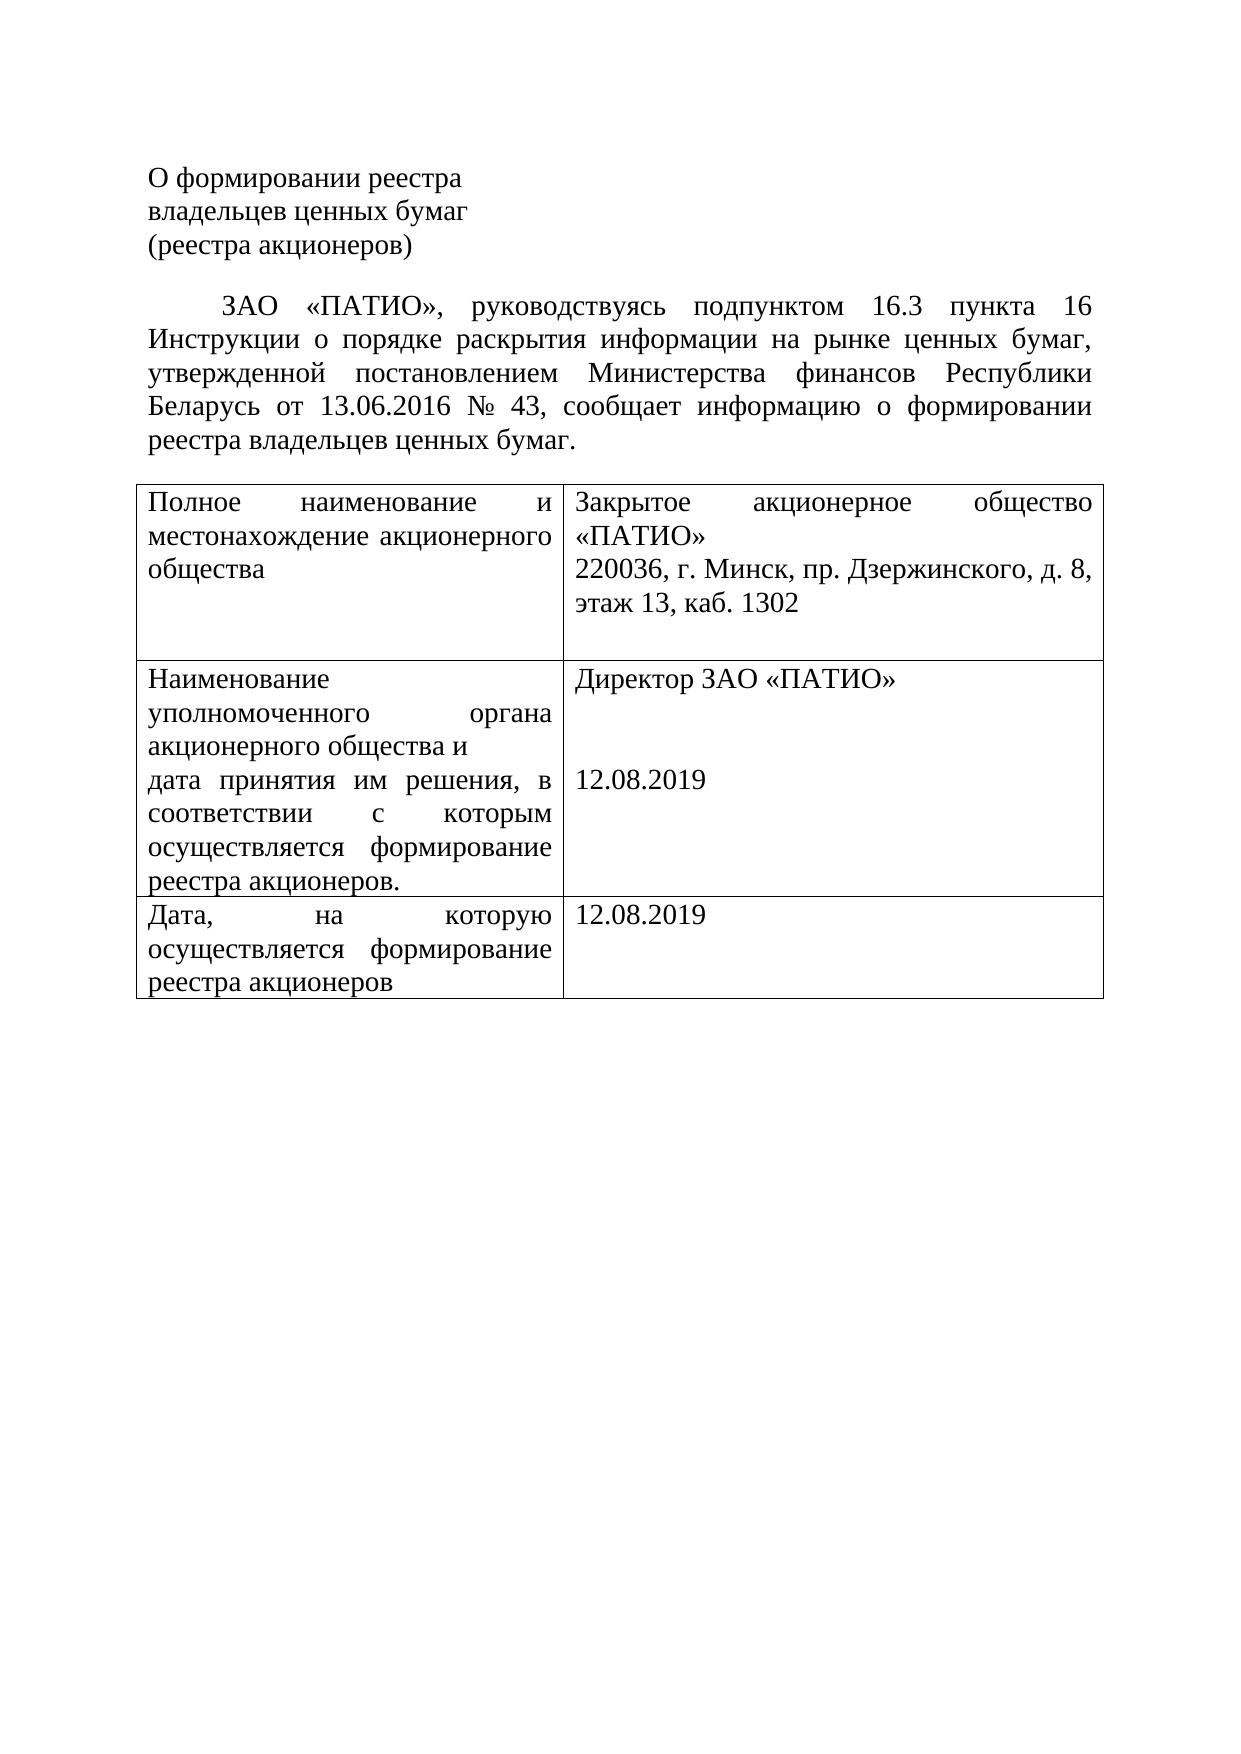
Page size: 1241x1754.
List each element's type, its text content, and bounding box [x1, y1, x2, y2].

table_cell Директор ЗАО «ПАТИО» 12.08.2019 [564, 661, 1103, 896]
table_cell Наименование уполномоченного органа акционерного общества и дата принятия им решения, в соответствии с которым осуществляется формирование реестра акционеров. [137, 661, 563, 896]
table_cell Дата, на которую осуществляется формирование реестра акционеров [137, 897, 563, 998]
table_cell 12.08.2019 [564, 897, 1103, 998]
text ЗАО «ПАТИО», руководствуясь подпунктом 16.3 пункта 16 Инструкции о порядке раскрытия информации на рынке ценных бумаг, утвержденной постановлением Министерства финансов Республики Беларусь от 13.06.2016 № 43, сообщает информацию о формировании реестра владельцев ценных бумаг. [148, 288, 1093, 455]
table_header Полное наименование и местонахождение акционерного общества [137, 485, 563, 660]
table_header О формировании реестра владельцев ценных бумаг (реестра акционеров) [136, 160, 605, 260]
table_header Закрытое акционерное общество «ПАТИО» 220036, г. Минск, пр. Дзержинского, д. 8, этаж 13, каб. 1302 [564, 485, 1103, 660]
